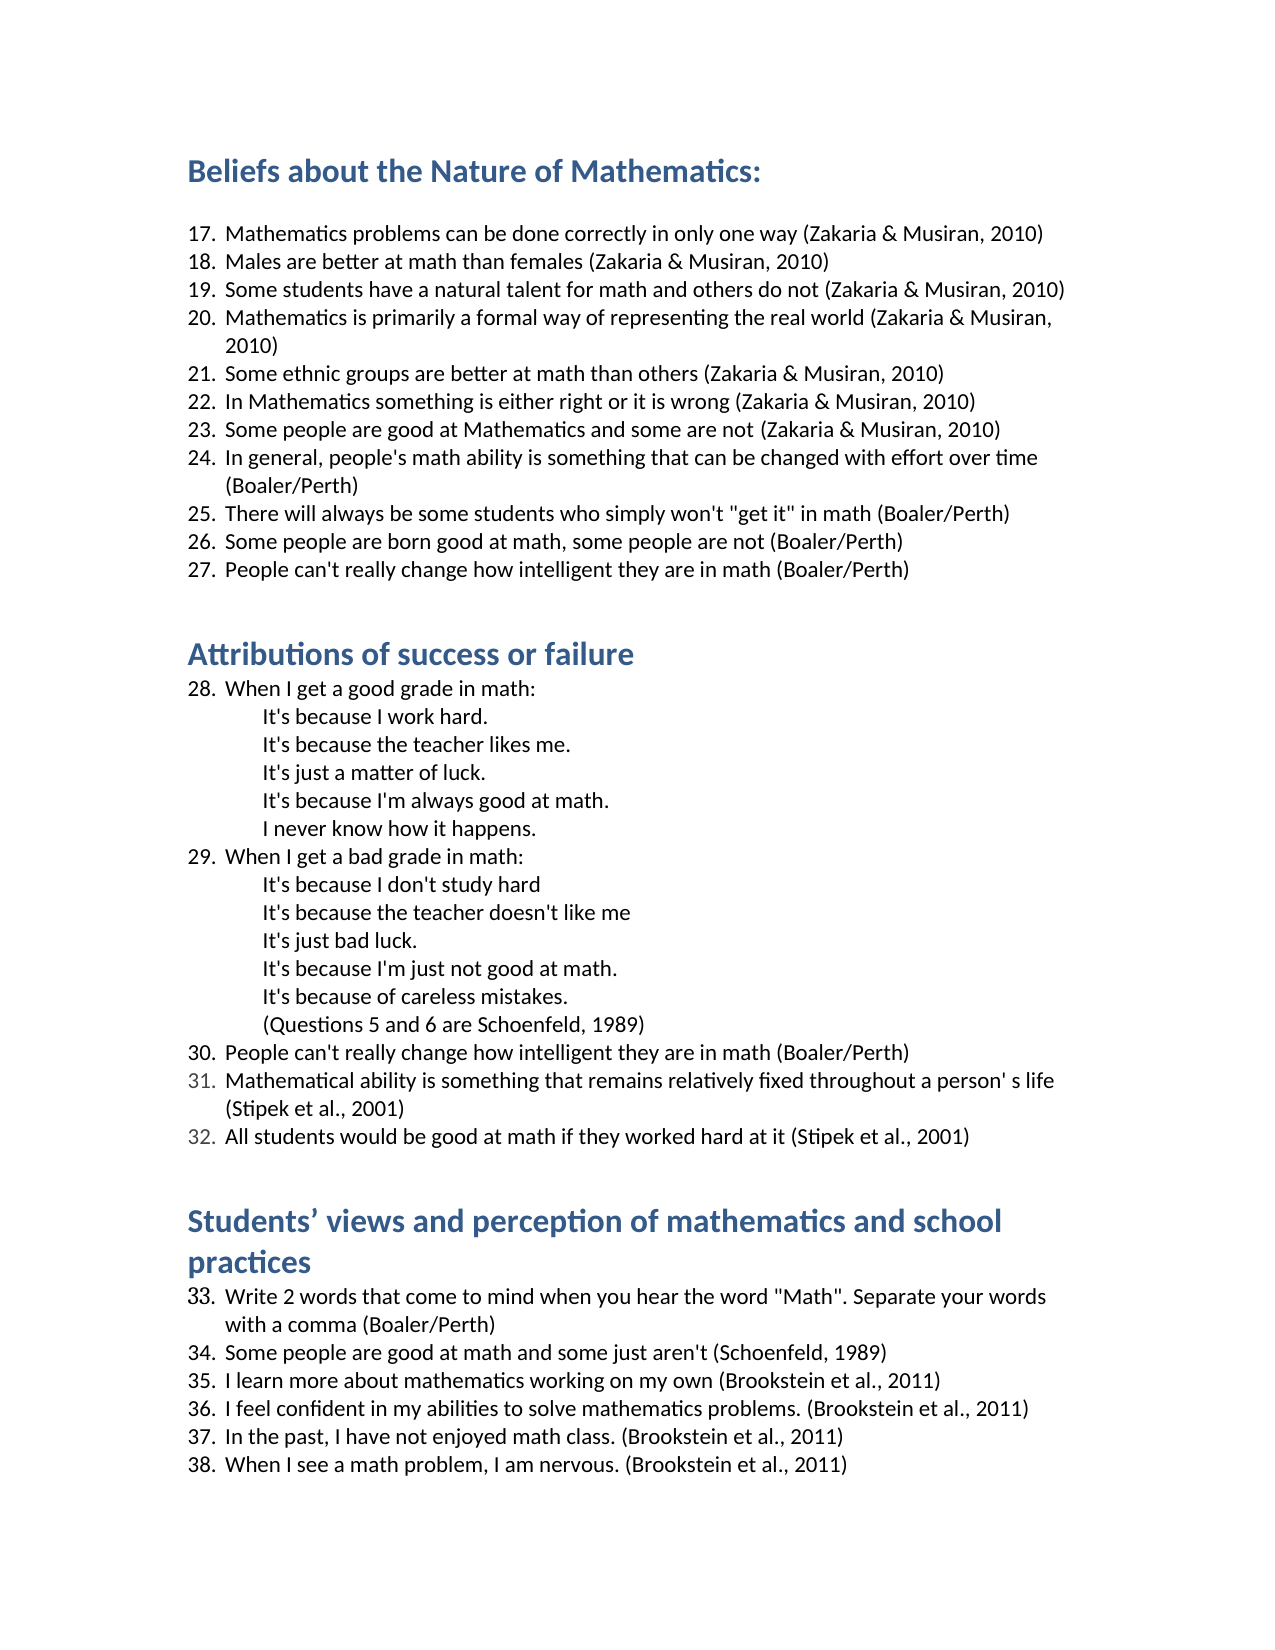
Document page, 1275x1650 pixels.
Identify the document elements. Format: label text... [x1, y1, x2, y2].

text It's because the teacher likes me. [187, 730, 1087, 758]
text It's because the teacher doesn't like me [262, 898, 1087, 926]
subtitle Beliefs about the Nature of Mathematics: [187, 150, 1087, 191]
list Mathematical ability is something that remains relatively fixed throughout a person' s life (Stipek et al., 2001) [187, 1066, 1087, 1122]
list When I get a good grade in math: [187, 674, 1087, 702]
list In the past, I have not enjoyed math class. (Brookstein et al., 2011) [187, 1422, 1087, 1450]
list People can't really change how intelligent they are in math (Boaler/Perth) [187, 1038, 1087, 1066]
text I never know how it happens. [187, 814, 1087, 842]
subtitle Attributions of success or failure [187, 633, 1087, 674]
list I learn more about mathematics working on my own (Brookstein et al., 2011) [187, 1366, 1087, 1394]
text It's just bad luck. [262, 926, 1087, 954]
list All students would be good at math if they worked hard at it (Stipek et al., 2001) [187, 1122, 1087, 1150]
list Mathematics is primarily a formal way of representing the real world (Zakaria & Musiran, 2010) [187, 303, 1087, 359]
text It's because I work hard. [187, 702, 1087, 730]
list Some people are born good at math, some people are not (Boaler/Perth) [187, 527, 1087, 555]
subtitle Students’ views and perception of mathematics and school practices [187, 1200, 1087, 1282]
list When I get a bad grade in math: [187, 842, 1087, 870]
list Some people are good at math and some just aren't (Schoenfeld, 1989) [187, 1338, 1087, 1366]
list Males are better at math than females (Zakaria & Musiran, 2010) [187, 247, 1087, 275]
text It's because of careless mistakes. [262, 982, 1087, 1010]
text It's because I'm just not good at math. [262, 954, 1087, 982]
text It's just a matter of luck. [187, 758, 1087, 786]
text (Questions 5 and 6 are Schoenfeld, 1989) [262, 1010, 1087, 1038]
list Some ethnic groups are better at math than others (Zakaria & Musiran, 2010) [187, 359, 1087, 387]
list Some people are good at Mathematics and some are not (Zakaria & Musiran, 2010) [187, 415, 1087, 443]
list When I see a math problem, I am nervous. (Brookstein et al., 2011) [187, 1450, 1087, 1478]
text It's because I'm always good at math. [187, 786, 1087, 814]
list People can't really change how intelligent they are in math (Boaler/Perth) [187, 555, 1087, 583]
list In general, people's math ability is something that can be changed with effort over time (Boaler/Perth) [187, 443, 1087, 499]
list Some students have a natural talent for math and others do not (Zakaria & Musiran, 2010) [187, 275, 1087, 303]
list Mathematics problems can be done correctly in only one way (Zakaria & Musiran, 2010) [187, 219, 1087, 247]
list There will always be some students who simply won't "get it" in math (Boaler/Perth) [187, 499, 1087, 527]
text It's because I don't study hard [262, 870, 1087, 898]
list In Mathematics something is either right or it is wrong (Zakaria & Musiran, 2010) [187, 387, 1087, 415]
list I feel confident in my abilities to solve mathematics problems. (Brookstein et al., 2011) [187, 1394, 1087, 1422]
list Write 2 words that come to mind when you hear the word "Math". Separate your words with a comma (Boaler/Perth) [187, 1282, 1087, 1338]
